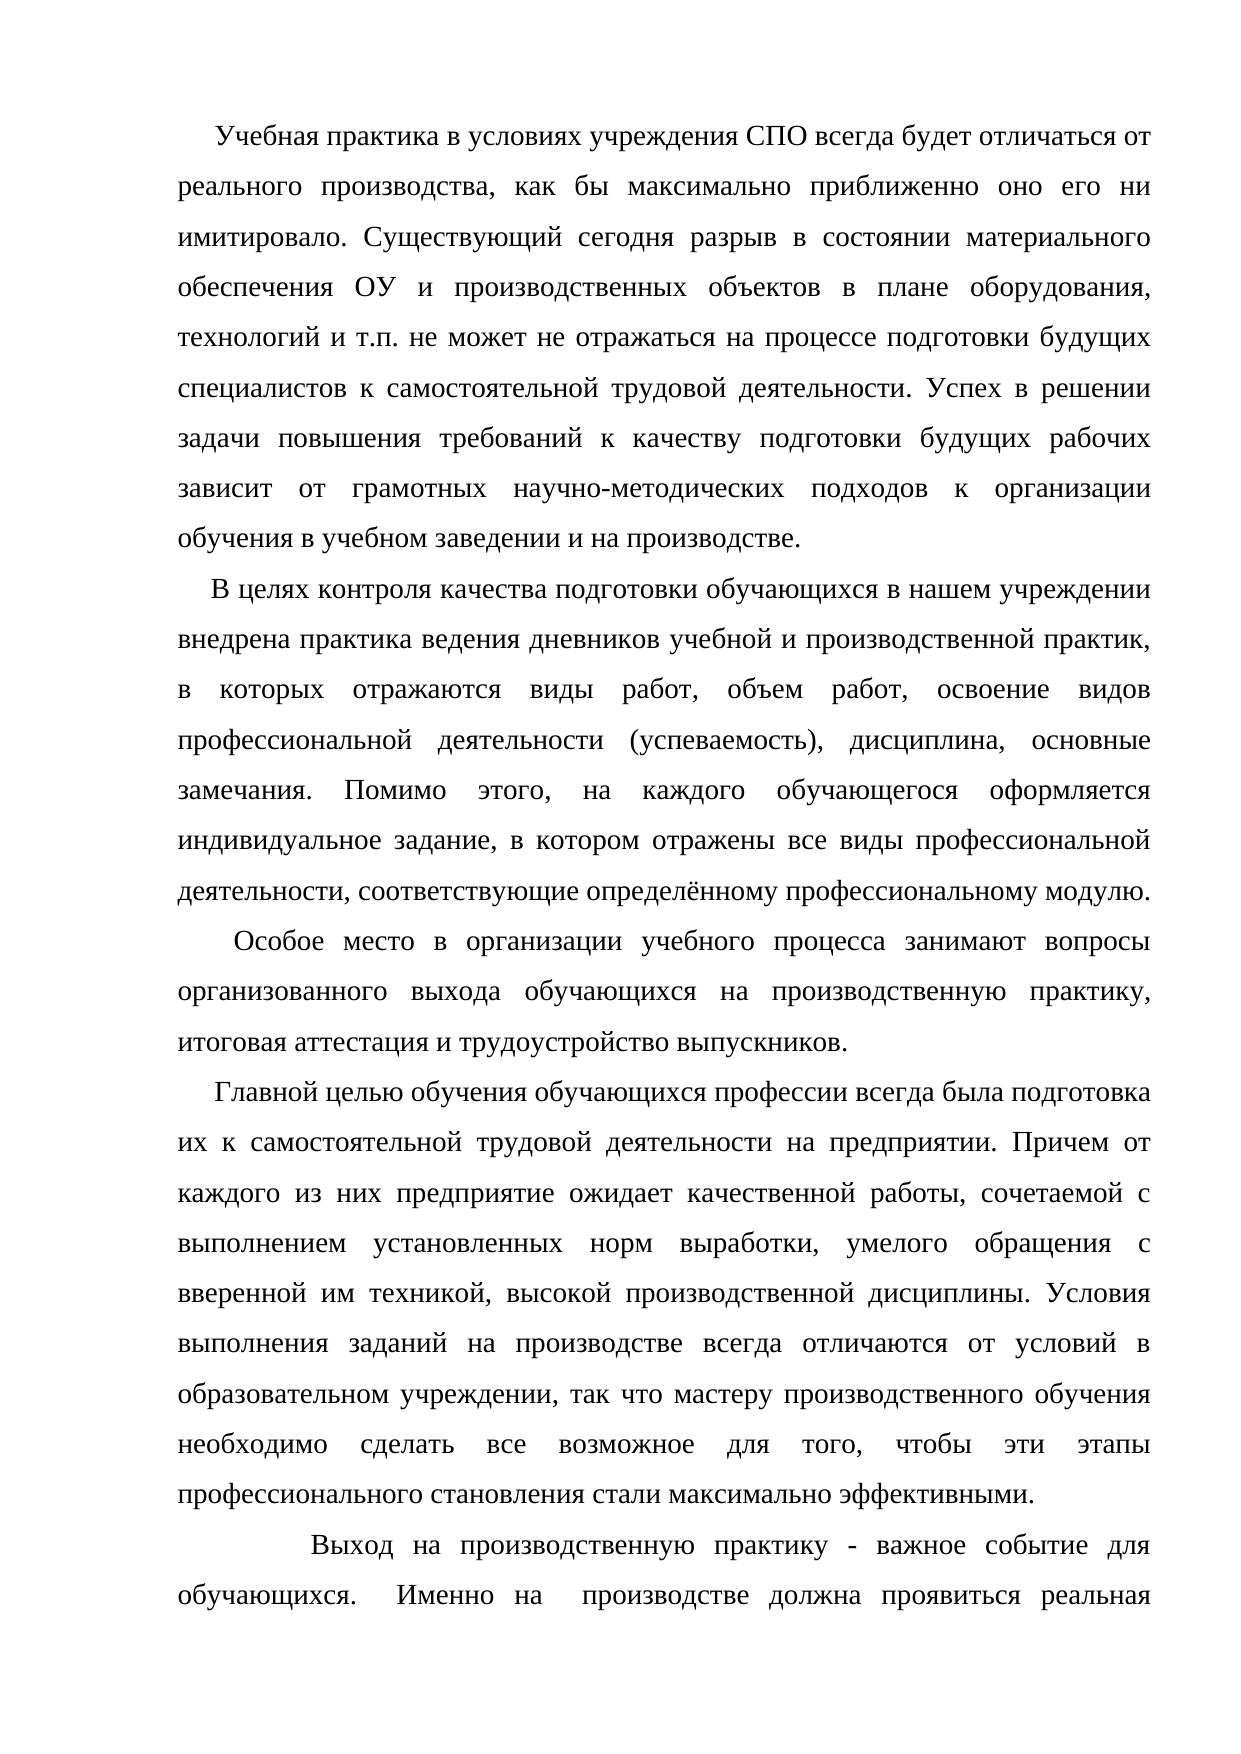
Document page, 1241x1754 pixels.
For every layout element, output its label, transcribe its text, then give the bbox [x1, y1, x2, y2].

text В целях контроля качества подготовки обучающихся в нашем учреждении внедрена практика ведения дневников учебной и производственной практик, в которых отражаются виды работ, объем работ, освоение видов профессиональной деятельности (успеваемость), дисциплина, основные замечания. Помимо этого, на каждого обучающегося оформляется индивидуальное задание, в котором отражены все виды профессиональной деятельности, соответствующие определённому профессиональному модулю. [177, 571, 1152, 906]
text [177, 1527, 1152, 1611]
text Учебная практика в условиях учреждения СПО всегда будет отличаться от реального производства, как бы максимально приближенно оно его ни имитировало. Существующий сегодня разрыв в состоянии материального обеспечения ОУ и производственных объектов в плане оборудования, технологий и т.п. не может не отражаться на процессе подготовки будущих специалистов к самостоятельной трудовой деятельности. Успех в решении задачи повышения требований к качеству подготовки будущих рабочих зависит от грамотных научно-методических подходов к организации обучения в учебном заведении и на производстве. [177, 118, 1152, 554]
text Главной целью обучения обучающихся профессии всегда была подготовка их к самостоятельной трудовой деятельности на предприятии. Причем от каждого из них предприятие ожидает качественной работы, сочетаемой с выполнением установленных норм выработки, умелого обращения с вверенной им техникой, высокой производственной дисциплины. Условия выполнения заданий на производстве всегда отличаются от условий в образовательном учреждении, так что мастеру производственного обучения необходимо сделать все возможное для того, чтобы эти этапы профессионального становления стали максимально эффективными. [177, 1074, 1152, 1510]
text Особое место в организации учебного процесса занимают вопросы организованного выхода обучающихся на производственную практику, итоговая аттестация и трудоустройство выпускников. [177, 923, 1152, 1057]
